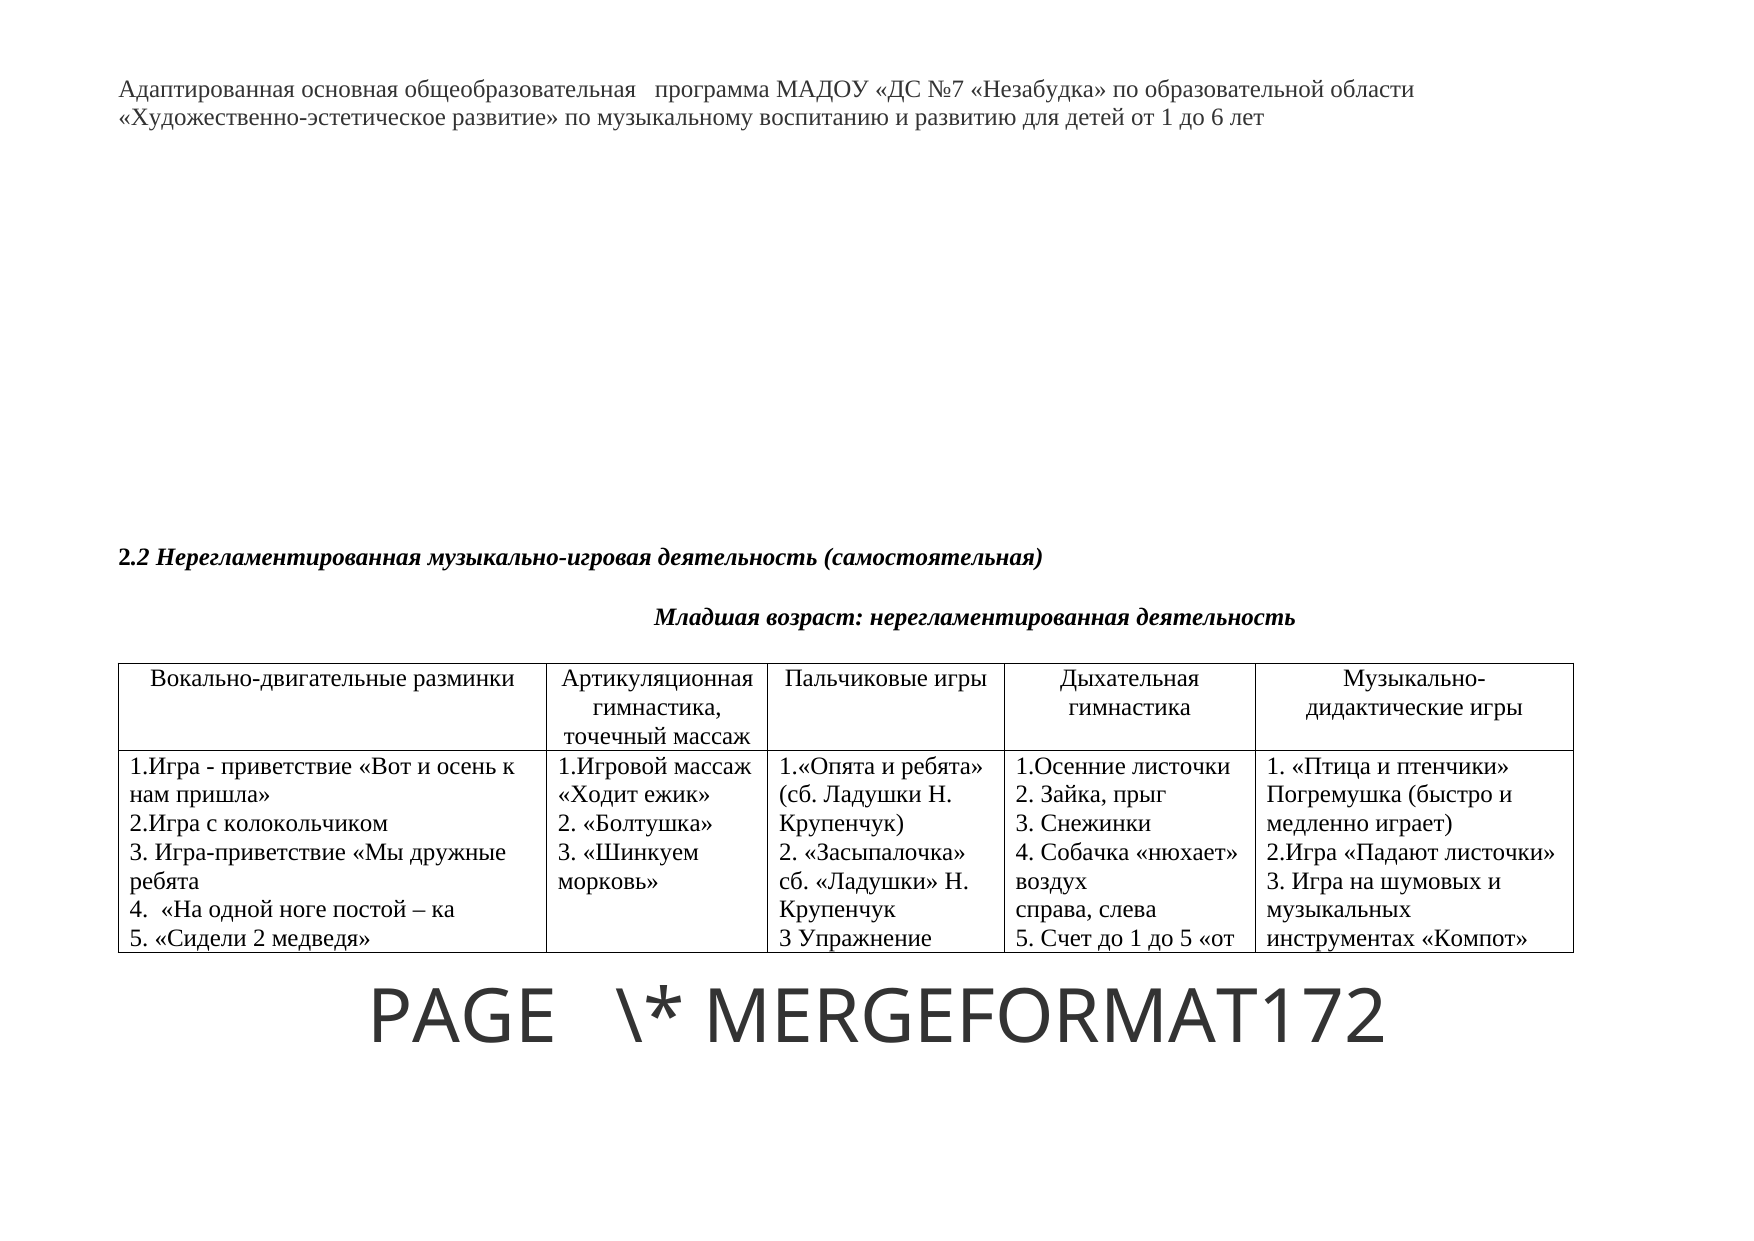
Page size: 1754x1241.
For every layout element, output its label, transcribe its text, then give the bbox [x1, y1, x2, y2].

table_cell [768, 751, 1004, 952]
text 2.2 Нерегламентированная музыкально-игровая деятельность (самостоятельная) [118, 542, 1636, 571]
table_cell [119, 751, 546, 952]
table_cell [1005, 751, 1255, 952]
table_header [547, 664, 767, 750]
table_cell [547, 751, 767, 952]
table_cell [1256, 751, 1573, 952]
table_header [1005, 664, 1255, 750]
text Младшая возраст: нерегламентированная деятельность [314, 602, 1636, 631]
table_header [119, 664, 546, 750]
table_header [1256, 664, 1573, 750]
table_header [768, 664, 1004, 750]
